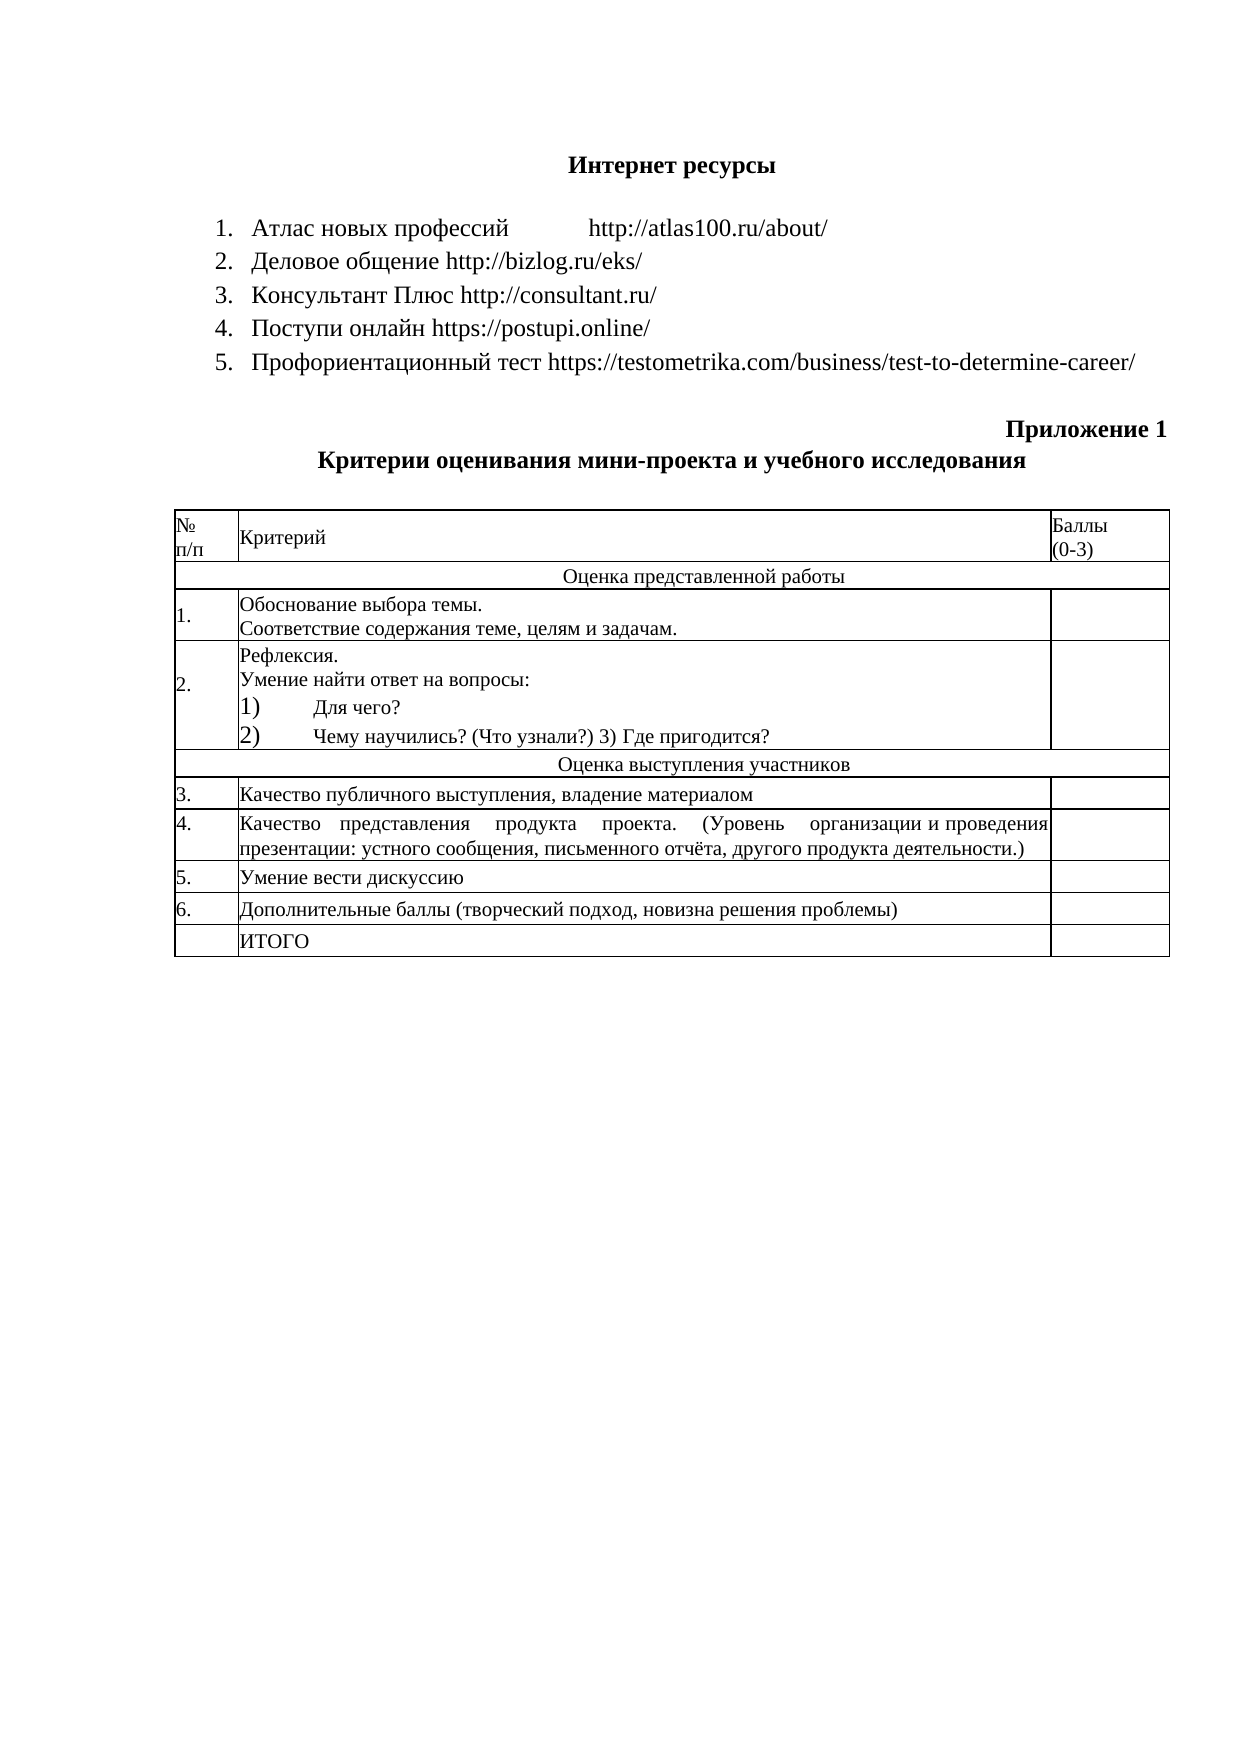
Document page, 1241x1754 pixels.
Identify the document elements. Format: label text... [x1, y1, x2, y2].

table_cell [1052, 810, 1169, 859]
table_cell [1052, 893, 1169, 924]
list Поступи онлайн https://postupi.online/ [214, 313, 1167, 342]
table_cell [1052, 778, 1169, 808]
table_cell Дополнительные баллы (творческий подход, новизна решения проблемы) [239, 893, 1050, 924]
table_cell ИТОГО [239, 925, 1050, 956]
table_cell [1052, 861, 1169, 892]
table_cell Качество представления продукта проекта. (Уровень организации и проведения презентации: устного сообщения, письменного отчёта, другого продукта деятельности.) [239, 810, 1050, 859]
table_header № п/п [176, 511, 238, 561]
table_header Критерий [239, 511, 1050, 561]
table_cell [176, 562, 238, 588]
table_cell [1052, 641, 1169, 748]
table_header Баллы (0-3) [1052, 511, 1169, 561]
table_cell [1052, 925, 1169, 956]
text Интернет ресурсы [176, 150, 1167, 178]
table_cell 1. [176, 590, 238, 639]
table_cell [176, 925, 238, 956]
table_cell Оценка выступления участников [239, 750, 1169, 776]
table_cell Качество публичного выступления, владение материалом [239, 778, 1050, 808]
list Консультант Плюс http://consultant.ru/ [214, 280, 1167, 309]
table_cell Рефлексия. Умение найти ответ на вопросы: Для чего? Чему научились? (Что узнали?) 3) Где пригодится? [239, 641, 1050, 748]
table_cell Оценка представленной работы [239, 562, 1169, 588]
table_cell 6. [176, 893, 238, 924]
table_cell 2. [176, 641, 238, 748]
list Атлас новых профессий http://atlas100.ru/about/ [214, 213, 1167, 242]
table_cell 3. [176, 778, 238, 808]
list Профориентационный тест https://testometrika.com/business/test-to-determine-career/ [214, 347, 1167, 376]
table_cell Умение вести дискуссию [239, 861, 1050, 892]
table_cell Обоснование выбора темы. Соответствие содержания теме, целям и задачам. [239, 590, 1050, 639]
text Критерии оценивания мини-проекта и учебного исследования [317, 445, 1167, 474]
table_cell [1052, 590, 1169, 639]
table_cell [176, 750, 238, 776]
table_cell 4. [176, 810, 238, 859]
list Деловое общение http://bizlog.ru/eks/ [214, 246, 1167, 275]
table_cell 5. [176, 861, 238, 892]
text Приложение 1 [146, 414, 1167, 443]
